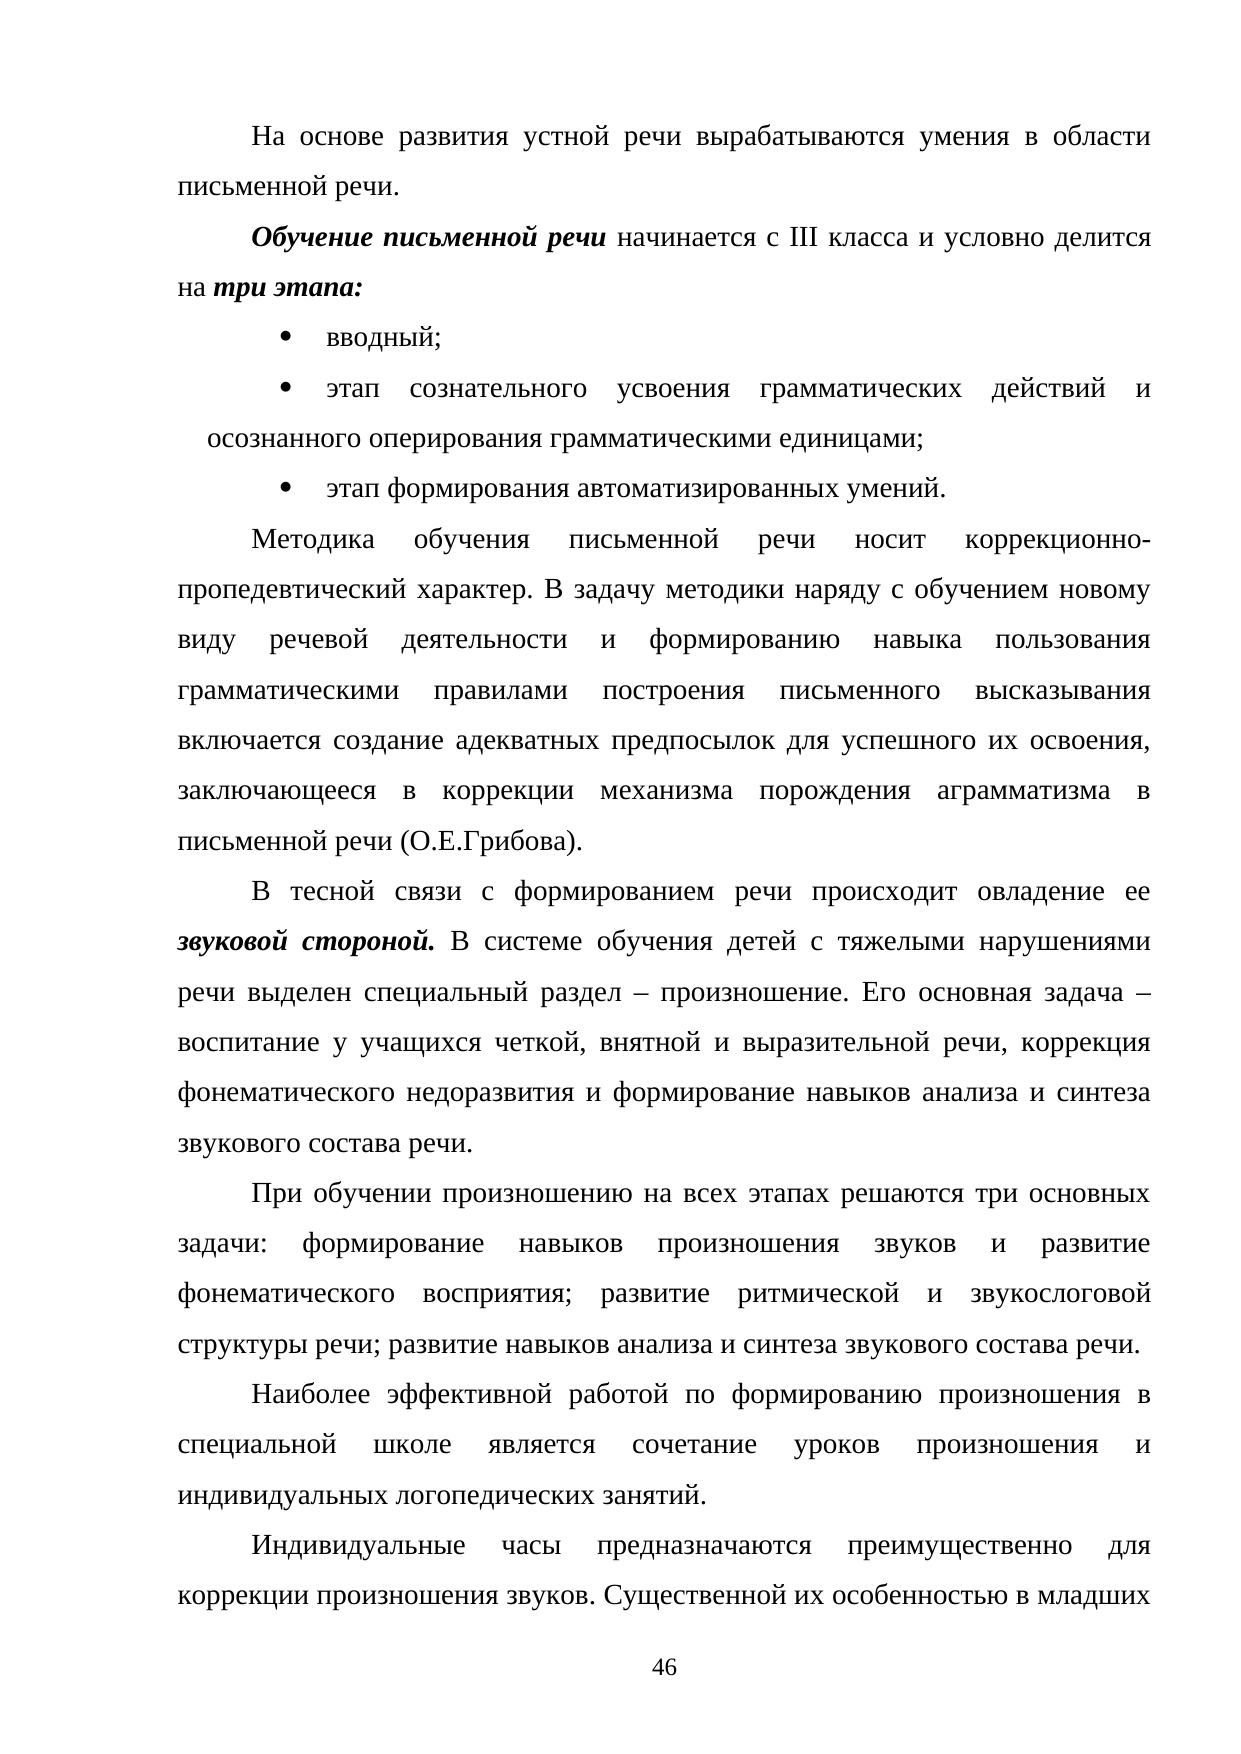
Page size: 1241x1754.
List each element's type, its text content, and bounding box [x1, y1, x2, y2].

list этап формирования автоматизированных умений. [207, 471, 1152, 504]
list вводный; [207, 319, 1152, 353]
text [177, 1527, 1152, 1611]
text Наиболее эффективной работой по формированию произношения в специальной школе является сочетание уроков произношения и индивидуальных логопедических занятий. [177, 1376, 1152, 1510]
text На основе развития устной речи вырабатываются умения в области письменной речи. [177, 118, 1152, 202]
text Обучение письменной речи начинается с III класса и условно делится на три этапа: [177, 219, 1152, 303]
list этап сознательного усвоения грамматических действий и осознанного оперирования грамматическими единицами; [207, 370, 1152, 454]
text В тесной связи с формированием речи происходит овладение ее звуковой стороной. В системе обучения детей с тяжелыми нарушениями речи выделен специальный раздел – произношение. Его основная задача – воспитание у учащихся четкой, внятной и выразительной речи, коррекция фонематического недоразвития и формирование навыков анализа и синтеза звукового состава речи. [177, 873, 1152, 1158]
text Методика обучения письменной речи носит коррекционно-пропедевтический характер. В задачу методики наряду с обучением новому виду речевой деятельности и формированию навыка пользования грамматическими правилами построения письменного высказывания включается создание адекватных предпосылок для успешного их освоения, заключающееся в коррекции механизма порождения аграмматизма в письменной речи (О.Е.Грибова). [177, 521, 1152, 856]
text При обучении произношению на всех этапах решаются три основных задачи: формирование навыков произношения звуков и развитие фонематического восприятия; развитие ритмической и звукослоговой структуры речи; развитие навыков анализа и синтеза звукового состава речи. [177, 1175, 1152, 1359]
